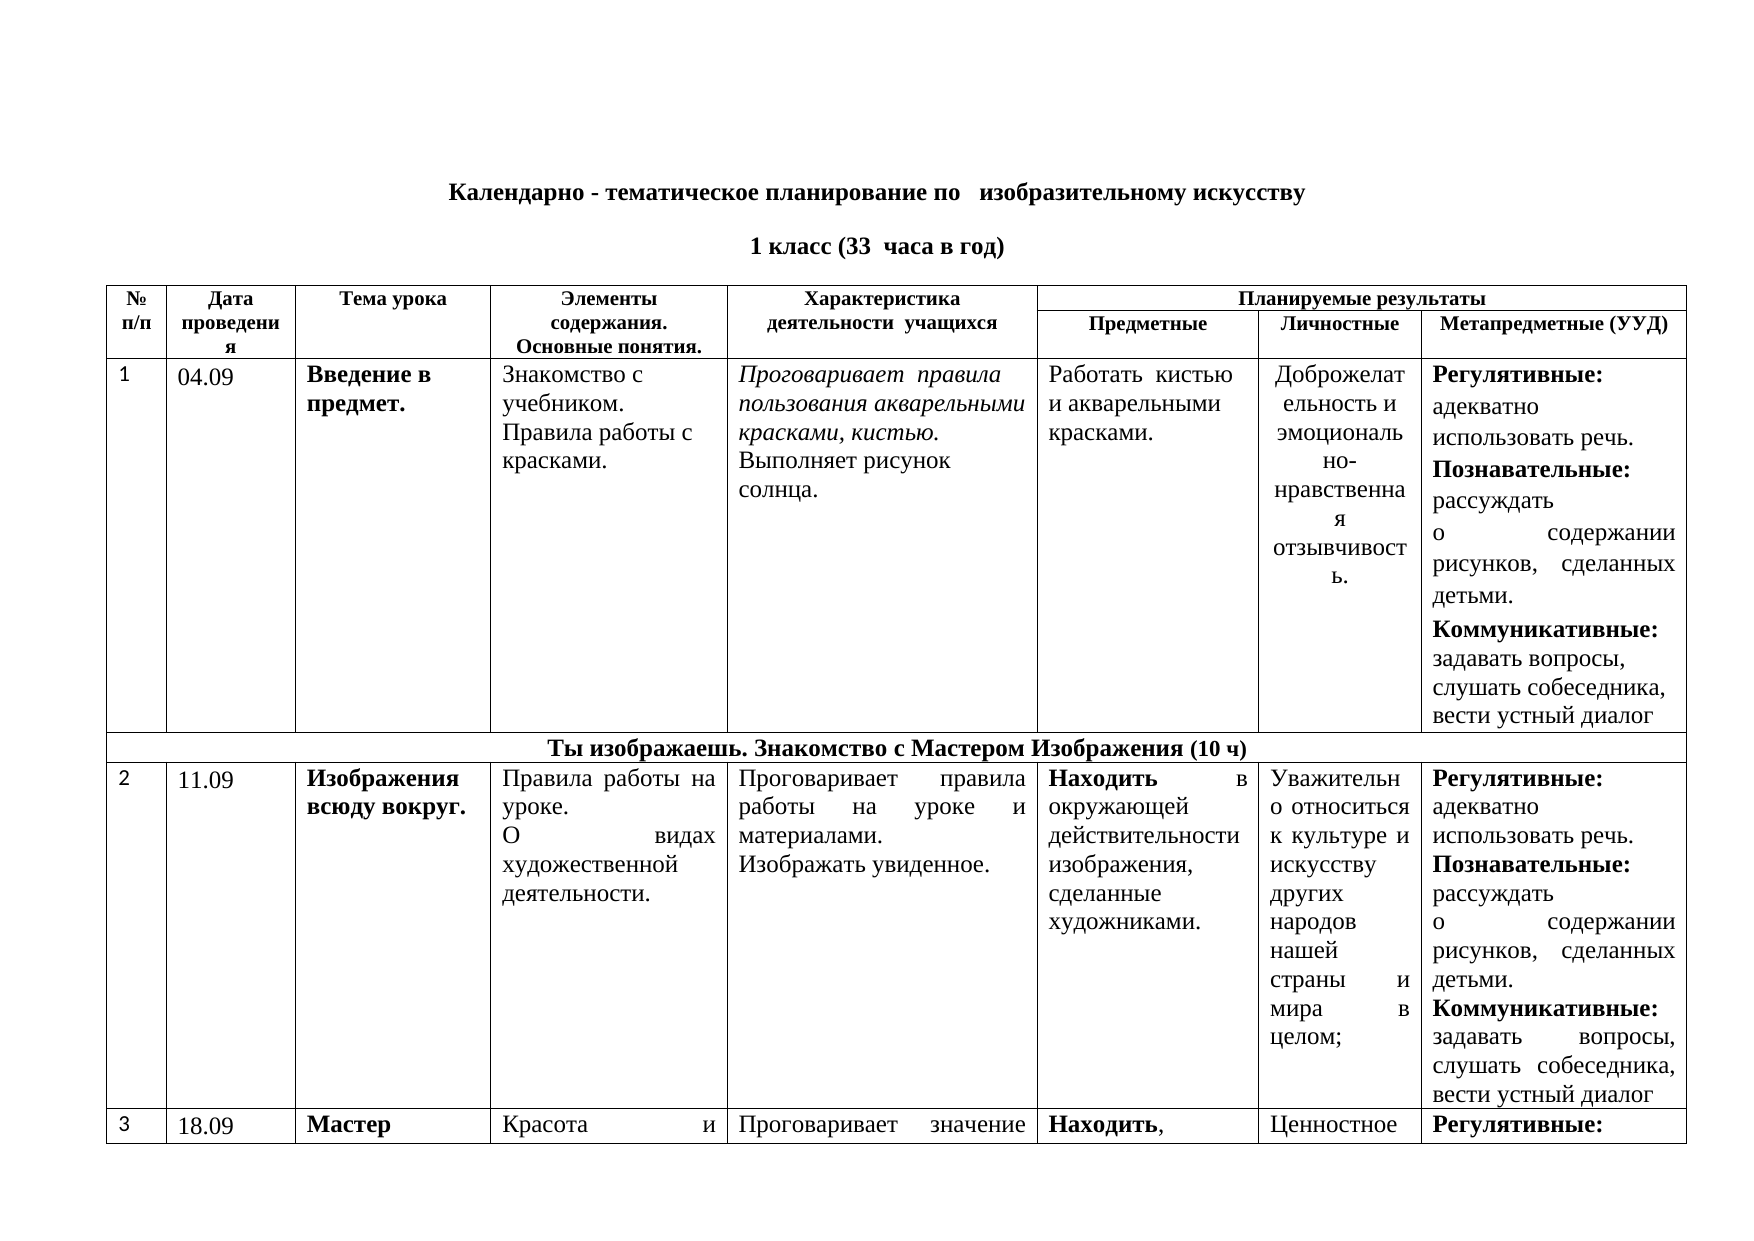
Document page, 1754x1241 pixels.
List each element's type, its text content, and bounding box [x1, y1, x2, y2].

table_cell Личностные [1259, 311, 1421, 358]
table_header Дата проведения [167, 286, 295, 358]
table_cell Предметные [1038, 311, 1258, 358]
table_header Тема урока [296, 286, 490, 358]
table_cell Работать кистью и акварельными красками. [1038, 359, 1258, 732]
text Календарно - тематическое планирование по изобразительному искусству [118, 177, 1636, 206]
table_header Характеристика деятельности учащихся [728, 286, 1037, 358]
table_cell 3 [107, 1109, 166, 1143]
table_cell Проговаривает правила работы на уроке и материалами. Изображать увиденное. [728, 763, 1037, 1108]
table_cell 1 [107, 359, 166, 732]
table_cell Уважительно относиться к культуре и искусству других народов нашей страны и мира в целом; [1259, 763, 1421, 1108]
table_cell Введение в предмет. [296, 359, 490, 732]
table_cell Регулятивные: адекватно использовать речь. Познавательные: рассуждать о содержании рисунков, сделанных детьми. Коммуникативные: задавать вопросы, слушать собеседника, вести устный диалог [1422, 359, 1686, 732]
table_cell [728, 1109, 1037, 1143]
table_cell Ты изображаешь. Знакомство с Мастером Изображения (10 ч) [107, 733, 1686, 762]
table_cell Проговаривает правила пользования акварельными красками, кистью. Выполняет рисунок солнца. [728, 359, 1037, 732]
table_cell Находить в окружающей действительности изображения, сделанные художниками. [1038, 763, 1258, 1108]
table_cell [296, 1109, 490, 1143]
table_header Планируемые результаты [1038, 286, 1686, 310]
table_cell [491, 1109, 727, 1143]
table_cell 2 [107, 763, 166, 1108]
table_header Элементы содержания. Основные понятия. [491, 286, 727, 358]
table_cell 18.09 [167, 1109, 295, 1143]
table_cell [1259, 1109, 1421, 1143]
table_cell Метапредметные (УУД) [1422, 311, 1686, 358]
table_cell Правила работы на уроке. О видах художественной деятельности. [491, 763, 727, 1108]
table_cell Регулятивные: адекватно использовать речь. Познавательные: рассуждать о содержании рисунков, сделанных детьми. Коммуникативные: задавать вопросы, слушать собеседника, вести устный диалог [1422, 763, 1686, 1108]
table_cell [1422, 1109, 1686, 1143]
table_cell Изображения всюду вокруг. [296, 763, 490, 1108]
table_header № п/п [107, 286, 166, 358]
table_cell Доброжелательность и эмоционально-нравственная отзывчивость. [1259, 359, 1421, 732]
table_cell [1038, 1109, 1258, 1143]
table_cell 11.09 [167, 763, 295, 1108]
table_cell 04.09 [167, 359, 295, 732]
table_cell Знакомство с учебником. Правила работы с красками. [491, 359, 727, 732]
text 1 класс (33 часа в год) [118, 231, 1636, 260]
